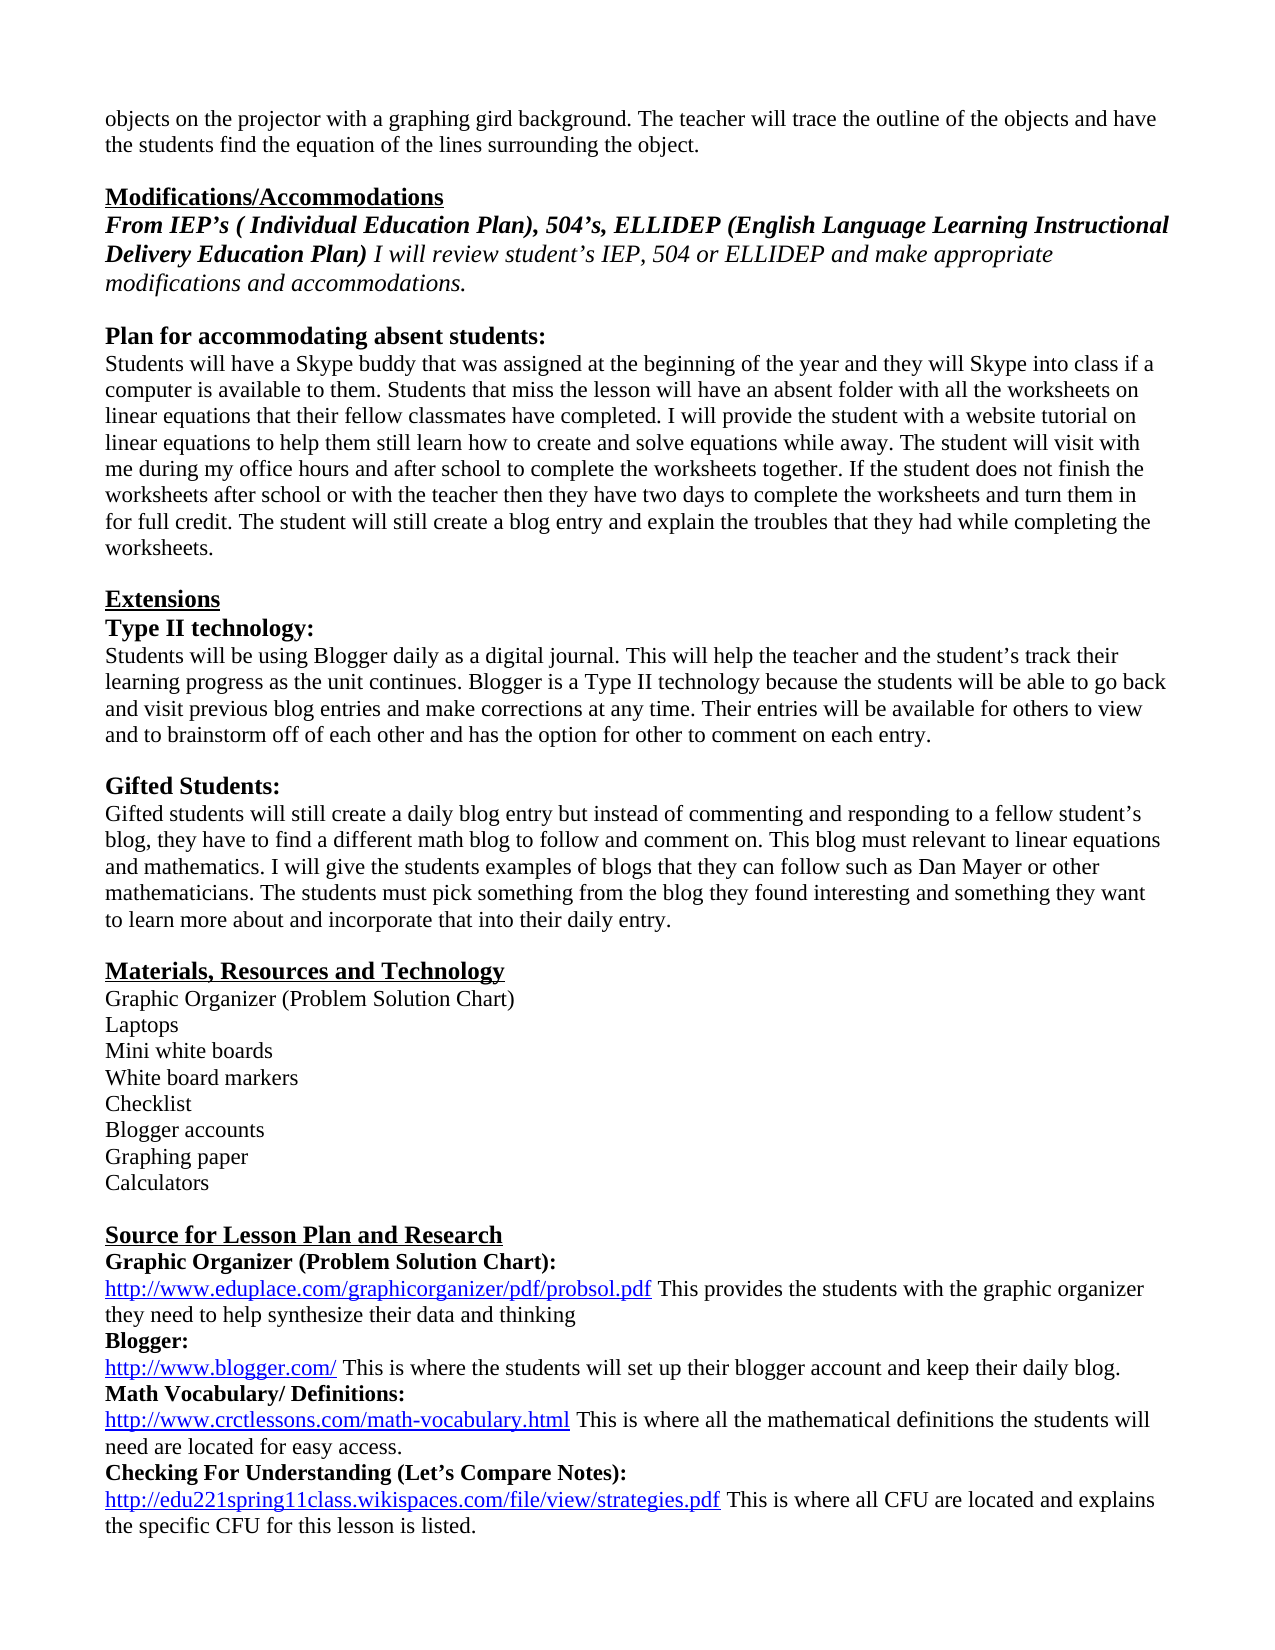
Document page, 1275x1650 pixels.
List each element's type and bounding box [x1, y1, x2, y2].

text [105, 239, 1170, 1538]
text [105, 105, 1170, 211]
